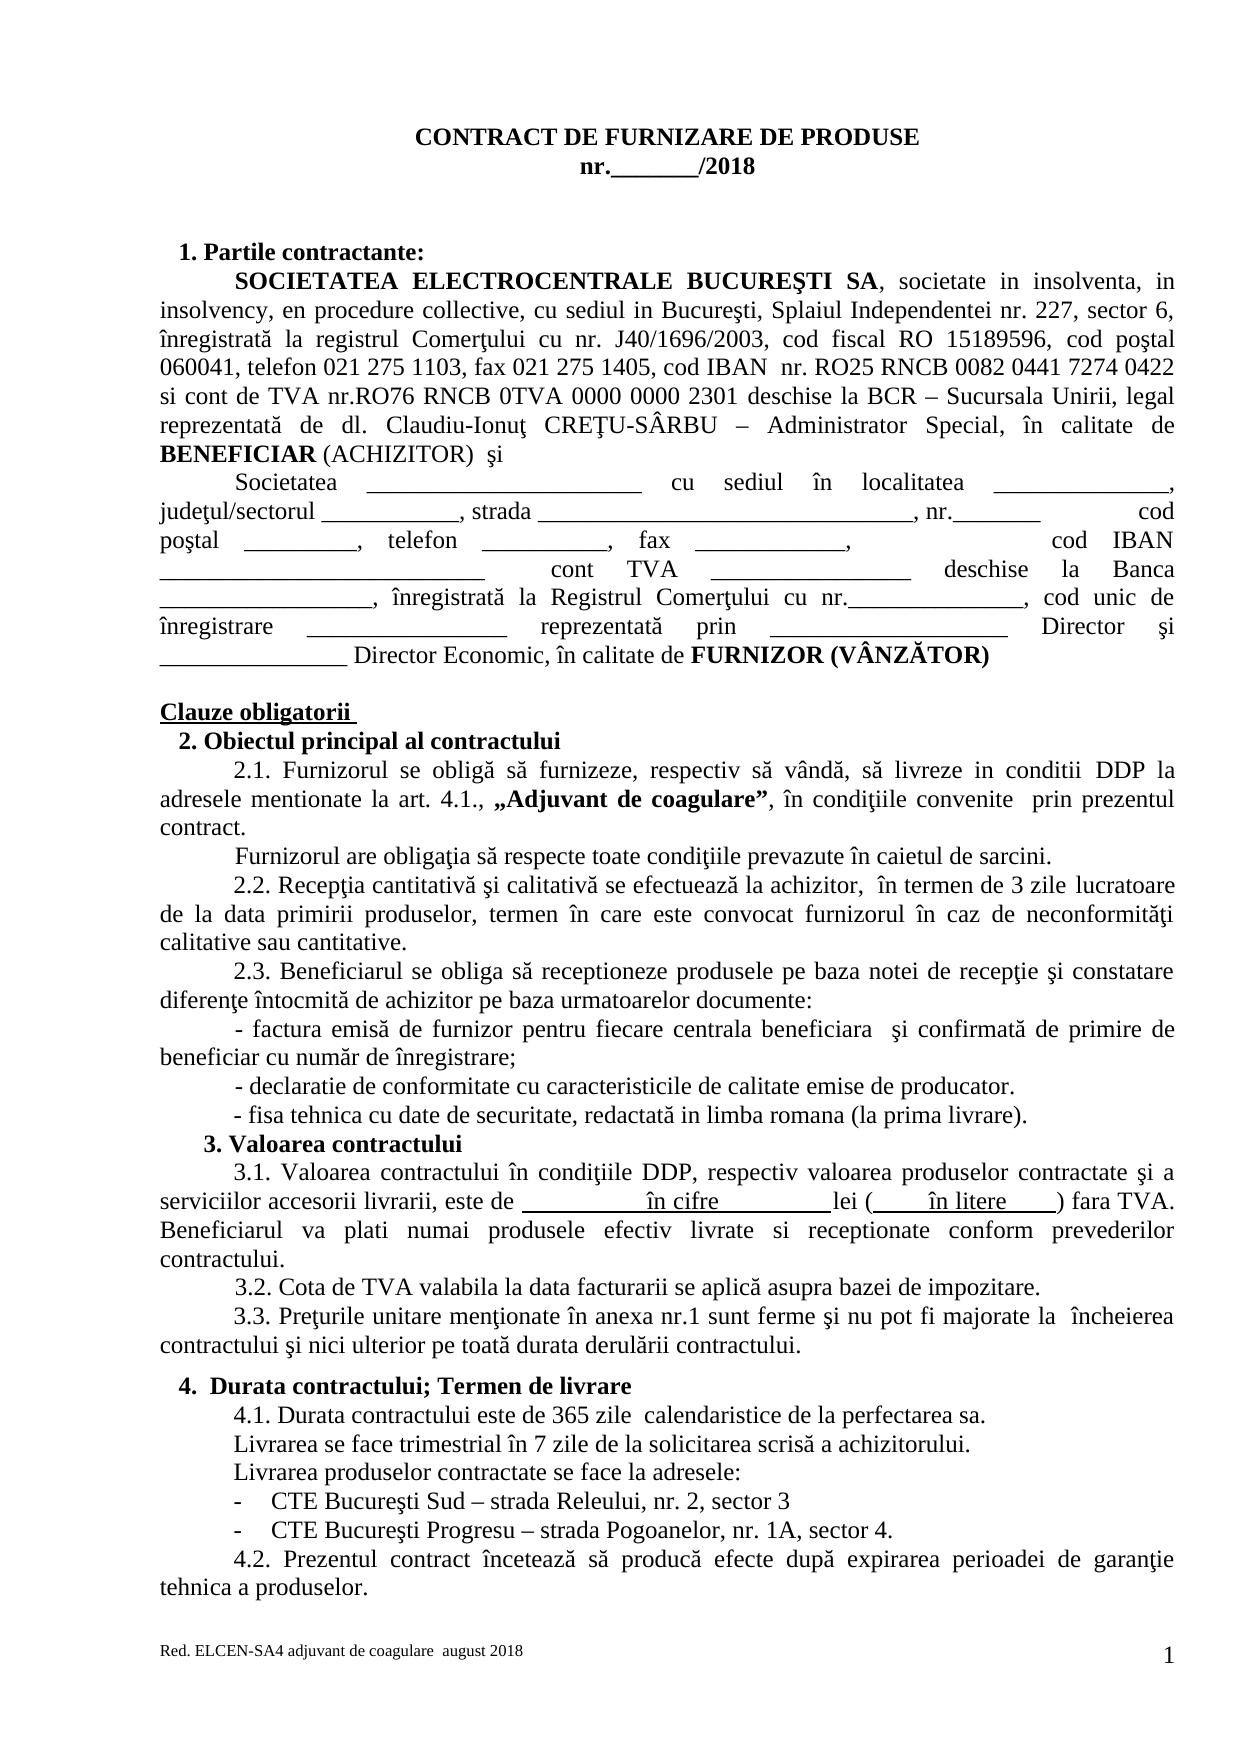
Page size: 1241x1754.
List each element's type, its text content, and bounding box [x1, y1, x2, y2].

text - fisa tehnica cu date de securitate, redactată in limba romana (la prima livrare). [159, 1100, 1175, 1129]
text 2.2. Recepţia cantitativă şi calitativă se efectuează la achizitor, în termen de 3 zile lucratoare de la data primirii produselor, termen în care este convocat furnizorul în caz de neconformităţi calitative sau cantitative. [159, 870, 1175, 956]
text 1. Partile contractante: [159, 237, 1175, 266]
text - declaratie de conformitate cu caracteristicile de calitate emise de producator. [159, 1071, 1175, 1100]
text 4.1. Durata contractului este de 365 zile calendaristice de la perfectarea sa. [159, 1400, 1175, 1429]
text 2.3. Beneficiarul se obliga să receptioneze produsele pe baza notei de recepţie şi constatare diferenţe întocmită de achizitor pe baza urmatoarelor documente: [159, 956, 1175, 1014]
text 3.2. Cota de TVA valabila la data facturarii se aplică asupra bazei de impozitare. [159, 1272, 1175, 1301]
text 2.1. Furnizorul se obligă să furnizeze, respectiv să vândă, să livreze in conditii DDP la adresele mentionate la art. 4.1., „Adjuvant de coagulare”, în condiţiile convenite prin prezentul contract. [159, 755, 1175, 841]
text Livrarea se face trimestrial în 7 zile de la solicitarea scrisă a achizitorului. [159, 1429, 1175, 1457]
text CONTRACT DE FURNIZARE DE PRODUSE nr._______/2018 [159, 122, 1175, 180]
text Clauze obligatorii [159, 697, 1175, 726]
text 3. Valoarea contractului [159, 1129, 1175, 1157]
text 4.2. Prezentul contract încetează să producă efecte după expirarea perioadei de garanţie tehnica a produselor. [159, 1544, 1175, 1601]
text Furnizorul are obligaţia să respecte toate condiţiile prevazute în caietul de sarcini. [159, 841, 1175, 870]
text SOCIETATEA ELECTROCENTRALE BUCUREŞTI SA, societate in insolventa, in insolvency, en procedure collective, cu sediul in Bucureşti, Splaiul Independentei nr. 227, sector 6, înregistrată la registrul Comerţului cu nr. J40/1696/2003, cod fiscal RO 15189596, cod poştal 060041, telefon 021 275 1103, fax 021 275 1405, cod IBAN nr. RO25 RNCB 0082 0441 7274 0422 si cont de TVA nr.RO76 RNCB 0TVA 0000 0000 2301 deschise la BCR – Sucursala Unirii, legal reprezentată de dl. Claudiu-Ionuţ CREŢU-SÂRBU – Administrator Special, în calitate de beneficiar (ACHIZITOR) şi [159, 266, 1175, 467]
text 2. Obiectul principal al contractului [159, 726, 1175, 755]
text Societatea ______________________ cu sediul în localitatea ______________, judeţul/sectorul ___________, strada ______________________________, nr._______ cod poştal _________, telefon __________, fax ____________, cod IBAN __________________________ cont TVA ________________ deschise la Banca _________________, înregistrată la Registrul Comerţului cu nr.______________, cod unic de înregistrare ________________ reprezentată prin ___________________ Director şi _______________ Director Economic, în calitate de FURNIZOR (VÂNZĂTOR) [159, 467, 1175, 669]
list CTE Bucureşti Progresu – strada Pogoanelor, nr. 1A, sector 4. [233, 1515, 1175, 1544]
text 3.3. Preţurile unitare menţionate în anexa nr.1 sunt ferme şi nu pot fi majorate la încheierea contractului şi nici ulterior pe toată durata derulării contractului. [159, 1301, 1175, 1359]
text 4. Durata contractului; Termen de livrare [159, 1371, 1175, 1400]
list CTE Bucureşti Sud – strada Releului, nr. 2, sector 3 [233, 1486, 1175, 1515]
text 3.1. Valoarea contractului în condiţiile DDP, respectiv valoarea produselor contractate şi a serviciilor accesorii livrarii, este de în cifre lei ( în litere ) fara TVA. Beneficiarul va plati numai produsele efectiv livrate si receptionate conform prevederilor contractului. [159, 1157, 1175, 1272]
text Livrarea produselor contractate se face la adresele: [159, 1457, 1175, 1486]
text - factura emisă de furnizor pentru fiecare centrala beneficiara şi confirmată de primire de beneficiar cu număr de înregistrare; [159, 1014, 1175, 1071]
